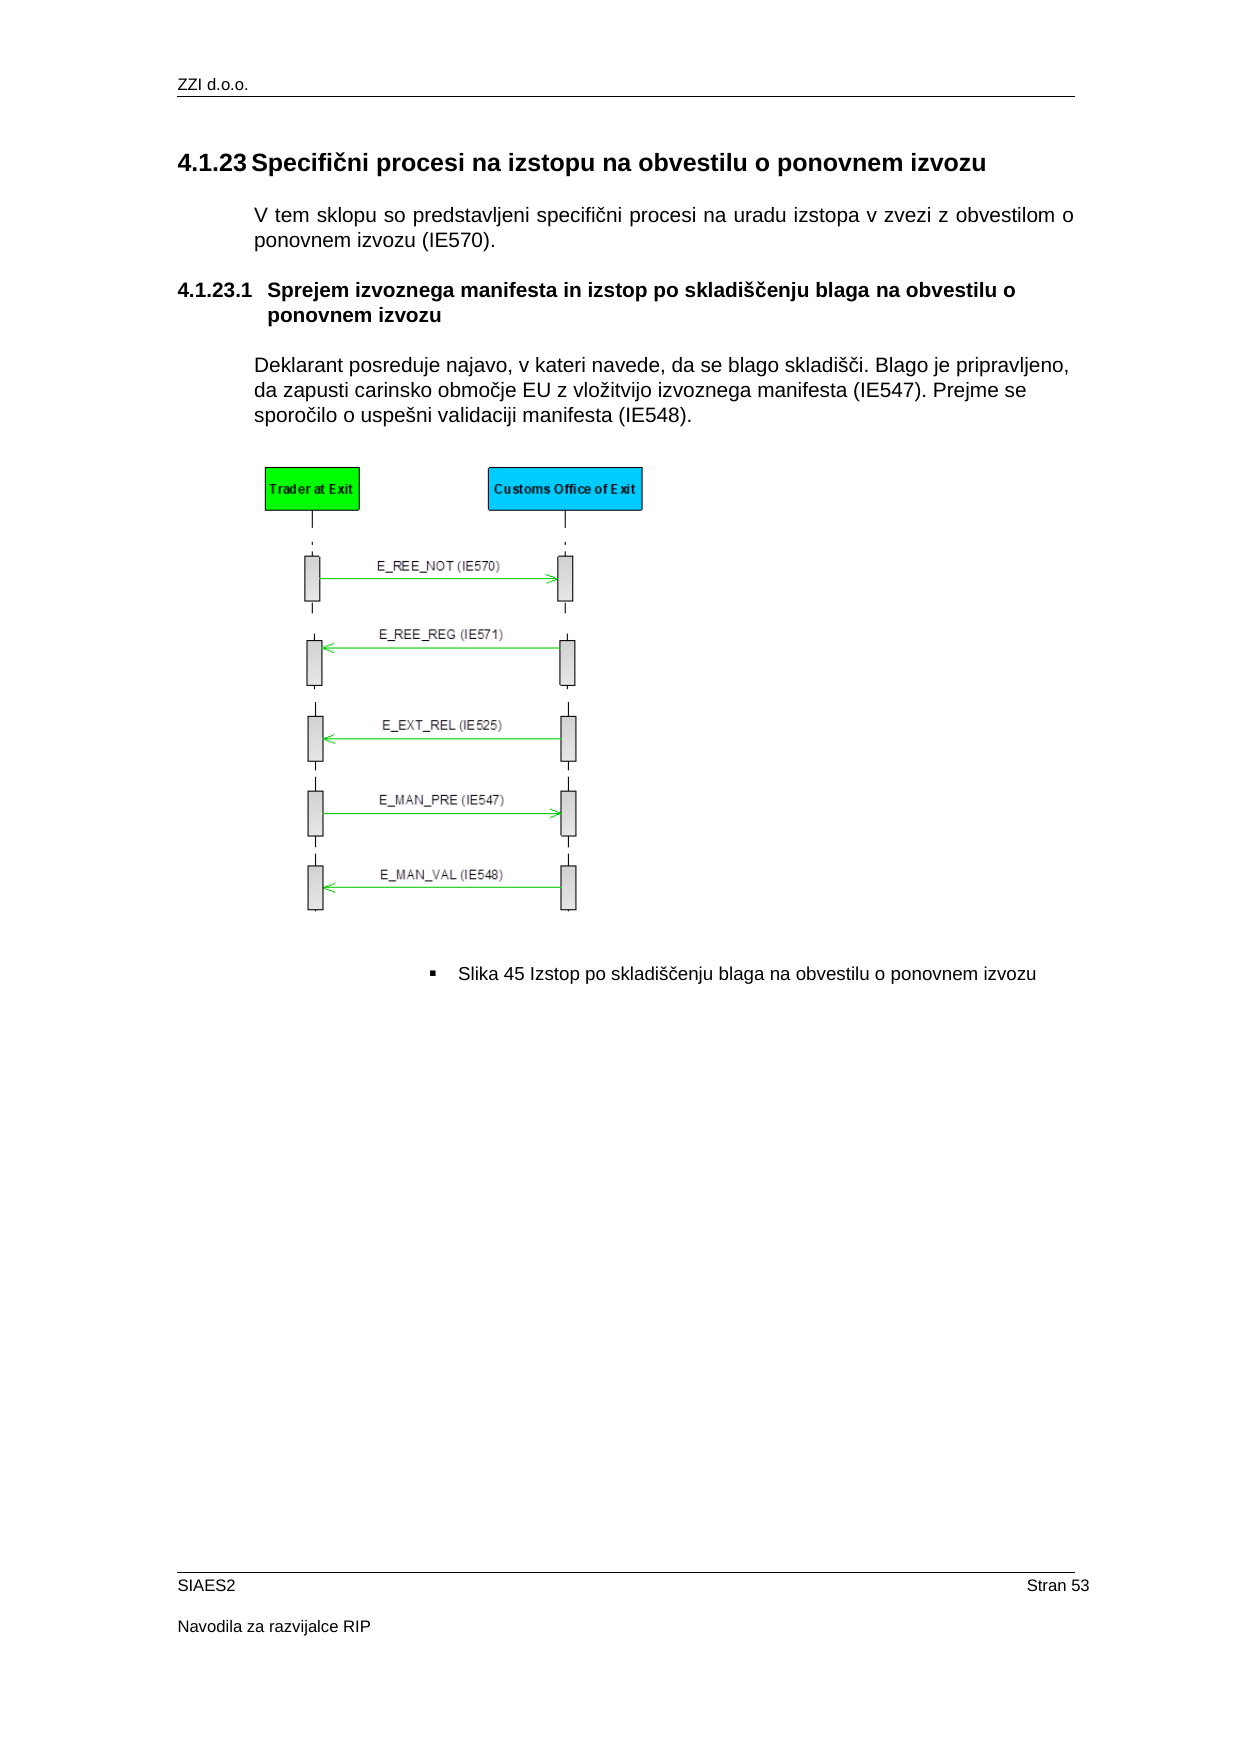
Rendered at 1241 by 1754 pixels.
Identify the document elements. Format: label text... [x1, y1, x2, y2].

subtitle Specifični procesi na izstopu na obvestilu o ponovnem izvozu [177, 148, 1075, 176]
text V tem sklopu so predstavljeni specifični procesi na uradu izstopa v zvezi z obvestilom o ponovnem izvozu (IE570). [254, 201, 1075, 251]
text Slika 45 Izstop po skladiščenju blaga na obvestilu o ponovnem izvozu [428, 962, 1075, 985]
text Deklarant posreduje najavo, v kateri navede, da se blago skladišči. Blago je pripravljeno, da zapusti carinsko območje EU z vložitvijo izvoznega manifesta (IE547). Prejme se sporočilo o uspešni validaciji manifesta (IE548). [254, 351, 1075, 426]
picture [251, 451, 664, 937]
subtitle Sprejem izvoznega manifesta in izstop po skladiščenju blaga na obvestilu o ponovnem izvozu [177, 276, 1075, 326]
